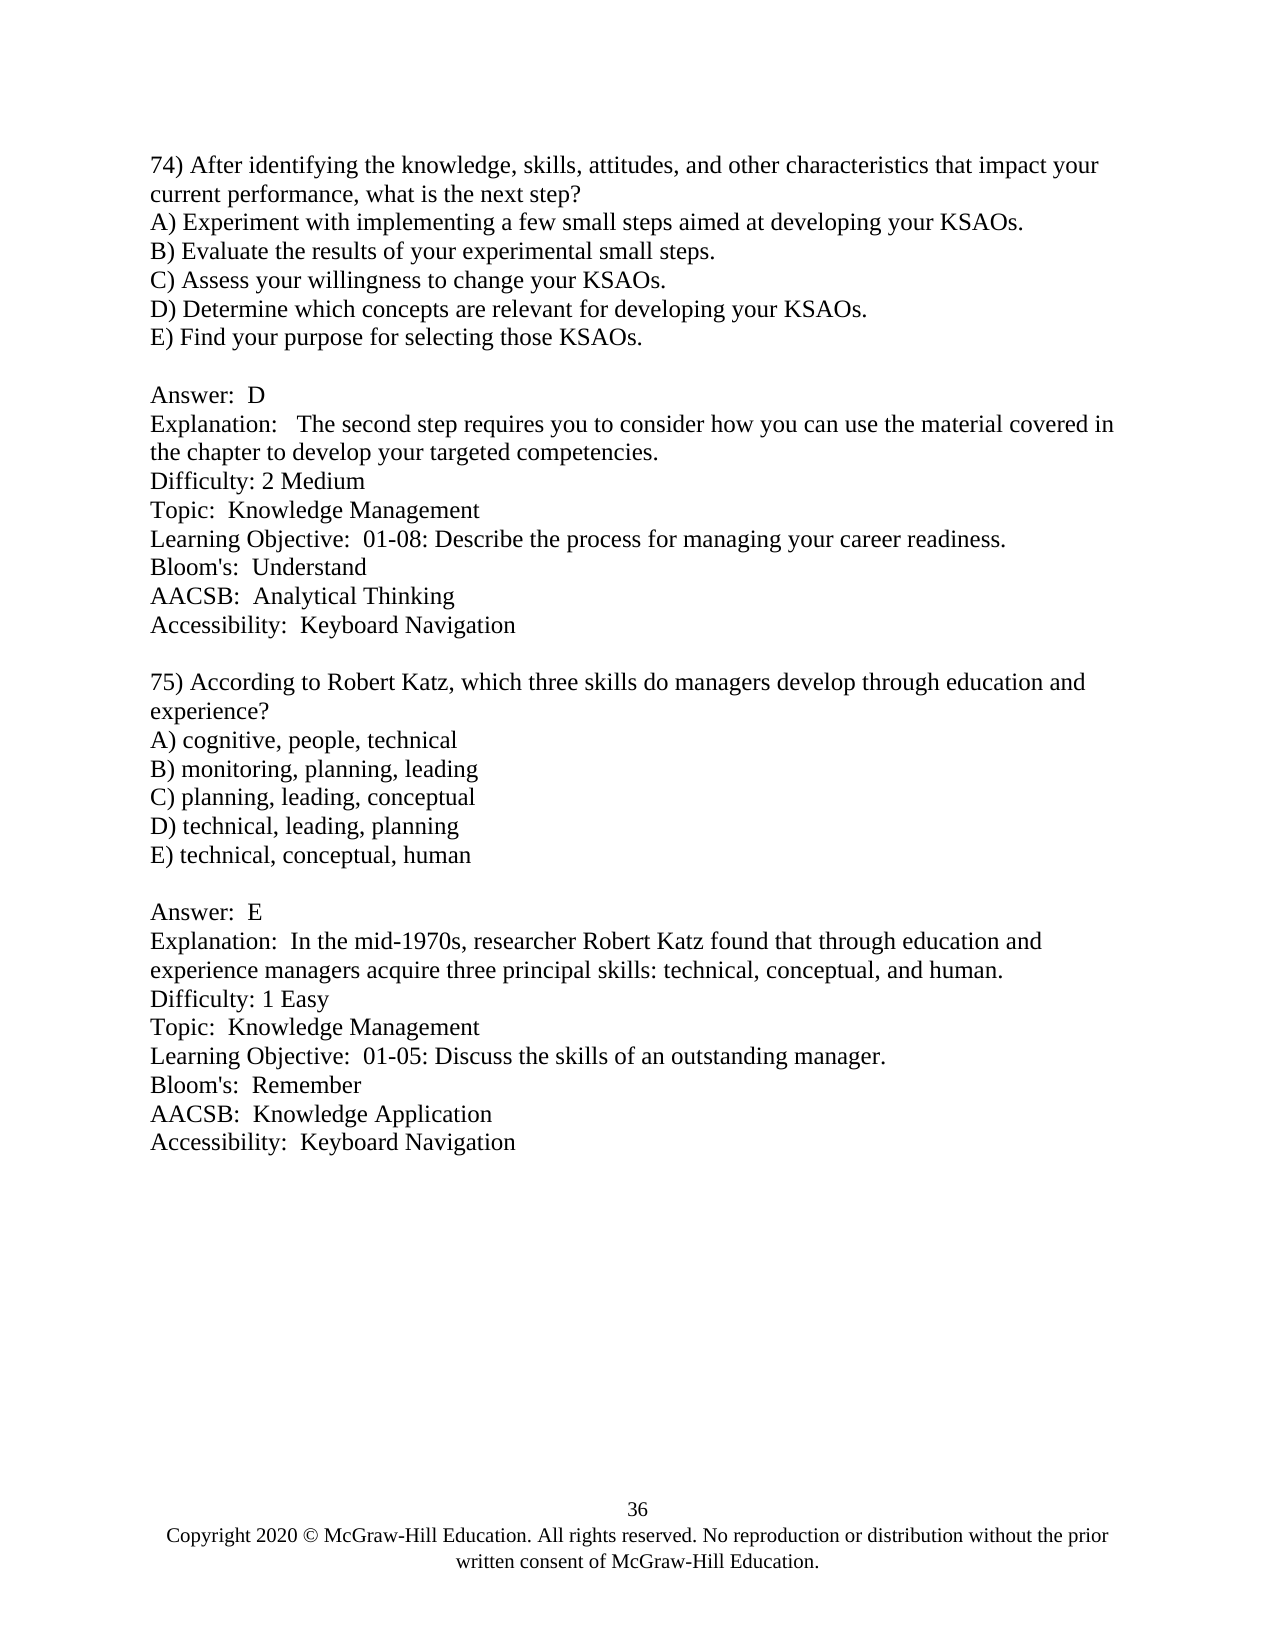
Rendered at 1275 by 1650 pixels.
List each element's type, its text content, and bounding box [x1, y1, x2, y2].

text C) Assess your willingness to change your KSAOs. [150, 265, 1125, 294]
text B) monitoring, planning, leading [150, 754, 1125, 782]
text AACSB: Knowledge Application [150, 1099, 1125, 1127]
text Accessibility: Keyboard Navigation [150, 610, 1125, 639]
text A) cognitive, people, technical [150, 725, 1125, 754]
text Answer: D [150, 380, 1125, 409]
text 74) After identifying the knowledge, skills, attitudes, and other characteristics that impact your current performance, what is the next step? [150, 150, 1125, 207]
text 75) According to Robert Katz, which three skills do managers develop through education and experience? [150, 667, 1125, 725]
text B) Evaluate the results of your experimental small steps. [150, 236, 1125, 265]
text D) technical, leading, planning [150, 811, 1125, 840]
text E) technical, conceptual, human [150, 840, 1125, 869]
text D) Determine which concepts are relevant for developing your KSAOs. [150, 294, 1125, 322]
text Topic: Knowledge Management [150, 495, 1125, 524]
text Learning Objective: 01-05: Discuss the skills of an outstanding manager. [150, 1041, 1125, 1070]
text Bloom's: Remember [150, 1070, 1125, 1099]
text Learning Objective: 01-08: Describe the process for managing your career readiness. [150, 524, 1125, 552]
text Bloom's: Understand [150, 552, 1125, 581]
text Difficulty: 1 Easy [150, 984, 1125, 1012]
text C) planning, leading, conceptual [150, 782, 1125, 811]
text Explanation: The second step requires you to consider how you can use the material covered in the chapter to develop your targeted competencies. [150, 409, 1125, 466]
text Explanation: In the mid-1970s, researcher Robert Katz found that through education and experience managers acquire three principal skills: technical, conceptual, and human. [150, 926, 1125, 984]
text Accessibility: Keyboard Navigation [150, 1127, 1125, 1156]
text AACSB: Analytical Thinking [150, 581, 1125, 610]
text Difficulty: 2 Medium [150, 466, 1125, 495]
text Answer: E [150, 897, 1125, 926]
text Topic: Knowledge Management [150, 1012, 1125, 1041]
text E) Find your purpose for selecting those KSAOs. [150, 322, 1125, 351]
text A) Experiment with implementing a few small steps aimed at developing your KSAOs. [150, 207, 1125, 236]
